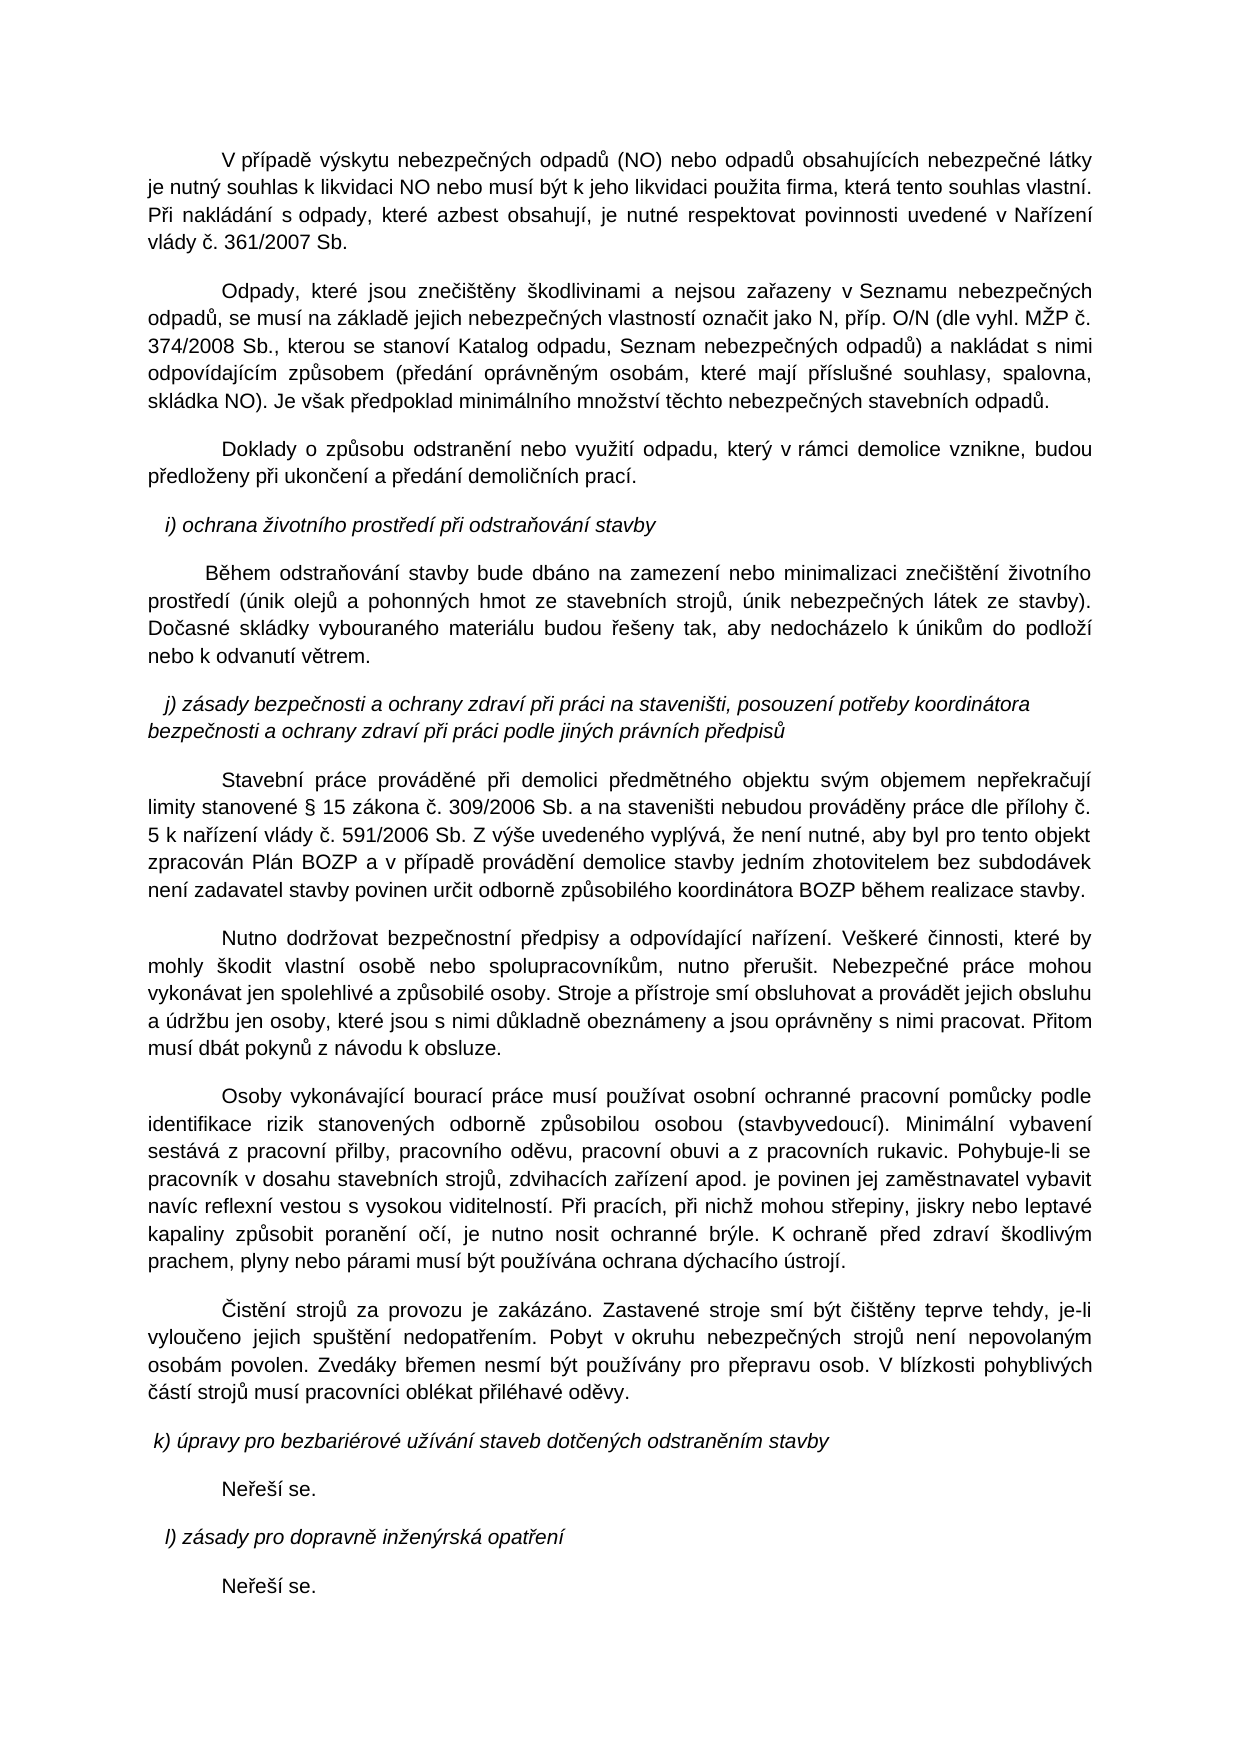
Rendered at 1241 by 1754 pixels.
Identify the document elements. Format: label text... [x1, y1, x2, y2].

text j) zásady bezpečnosti a ochrany zdraví při práci na staveništi, posouzení potřeby koordinátora bezpečnosti a ochrany zdraví při práci podle jiných právních předpisů [148, 692, 1093, 743]
text Osoby vykonávající bourací práce musí používat osobní ochranné pracovní pomůcky podle identifikace rizik stanovených odborně způsobilou osobou (stavbyvedoucí). Minimální vybavení sestává z pracovní přilby, pracovního oděvu, pracovní obuvi a z pracovních rukavic. Pohybuje-li se pracovník v dosahu stavebních strojů, zdvihacích zařízení apod. je povinen jej zaměstnavatel vybavit navíc reflexní vestou s vysokou viditelností. Při pracích, při nichž mohou střepiny, jiskry nebo leptavé kapaliny způsobit poranění očí, je nutno nosit ochranné brýle. K ochraně před zdraví škodlivým prachem, plyny nebo párami musí být používána ochrana dýchacího ústrojí. [148, 1084, 1093, 1273]
text Čistění strojů za provozu je zakázáno. Zastavené stroje smí být čištěny teprve tehdy, je-li vyloučeno jejich spuštění nedopatřením. Pobyt v okruhu nebezpečných strojů není nepovolaným osobám povolen. Zvedáky břemen nesmí být používány pro přepravu osob. V blízkosti pohyblivých částí strojů musí pracovníci oblékat přiléhavé oděvy. [148, 1298, 1093, 1404]
text Neřeší se. [148, 1477, 1093, 1501]
text Doklady o způsobu odstranění nebo využití odpadu, který v rámci demolice vznikne, budou předloženy při ukončení a předání demoličních prací. [148, 437, 1093, 488]
text Nutno dodržovat bezpečnostní předpisy a odpovídající nařízení. Veškeré činnosti, které by mohly škodit vlastní osobě nebo spolupracovníkům, nutno přerušit. Nebezpečné práce mohou vykonávat jen spolehlivé a způsobilé osoby. Stroje a přístroje smí obsluhovat a provádět jejich obsluhu a údržbu jen osoby, které jsou s nimi důkladně obeznámeny a jsou oprávněny s nimi pracovat. Přitom musí dbát pokynů z návodu k obsluze. [148, 926, 1093, 1060]
text k) úpravy pro bezbariérové užívání staveb dotčených odstraněním stavby [148, 1428, 1093, 1452]
text Stavební práce prováděné při demolici předmětného objektu svým objemem nepřekračují limity stanovené § 15 zákona č. 309/2006 Sb. a na staveništi nebudou prováděny práce dle přílohy č. 5 k nařízení vlády č. 591/2006 Sb. Z výše uvedeného vyplývá, že není nutné, aby byl pro tento objekt zpracován Plán BOZP a v případě provádění demolice stavby jedním zhotovitelem bez subdodávek není zadavatel stavby povinen určit odborně způsobilého koordinátora BOZP během realizace stavby. [148, 768, 1093, 902]
text Během odstraňování stavby bude dbáno na zamezení nebo minimalizaci znečištění životního prostředí (únik olejů a pohonných hmot ze stavebních strojů, únik nebezpečných látek ze stavby). Dočasné skládky vybouraného materiálu budou řešeny tak, aby nedocházelo k únikům do podloží nebo k odvanutí větrem. [148, 561, 1093, 667]
text V případě výskytu nebezpečných odpadů (NO) nebo odpadů obsahujících nebezpečné látky je nutný souhlas k likvidaci NO nebo musí být k jeho likvidaci použita firma, která tento souhlas vlastní. Při nakládání s odpady, které azbest obsahují, je nutné respektovat povinnosti uvedené v Nařízení vlády č. 361/2007 Sb. [148, 148, 1093, 254]
text Odpady, které jsou znečištěny škodlivinami a nejsou zařazeny v Seznamu nebezpečných odpadů, se musí na základě jejich nebezpečných vlastností označit jako N, příp. O/N (dle vyhl. MŽP č. 374/2008 Sb., kterou se stanoví Katalog odpadu, Seznam nebezpečných odpadů) a nakládat s nimi odpovídajícím způsobem (předání oprávněným osobám, které mají příslušné souhlasy, spalovna, skládka NO). Je však předpoklad minimálního množství těchto nebezpečných stavebních odpadů. [148, 278, 1093, 412]
text l) zásady pro dopravně inženýrská opatření [148, 1525, 1093, 1549]
text i) ochrana životního prostředí při odstraňování stavby [148, 513, 1093, 537]
text Neřeší se. [148, 1573, 1093, 1597]
